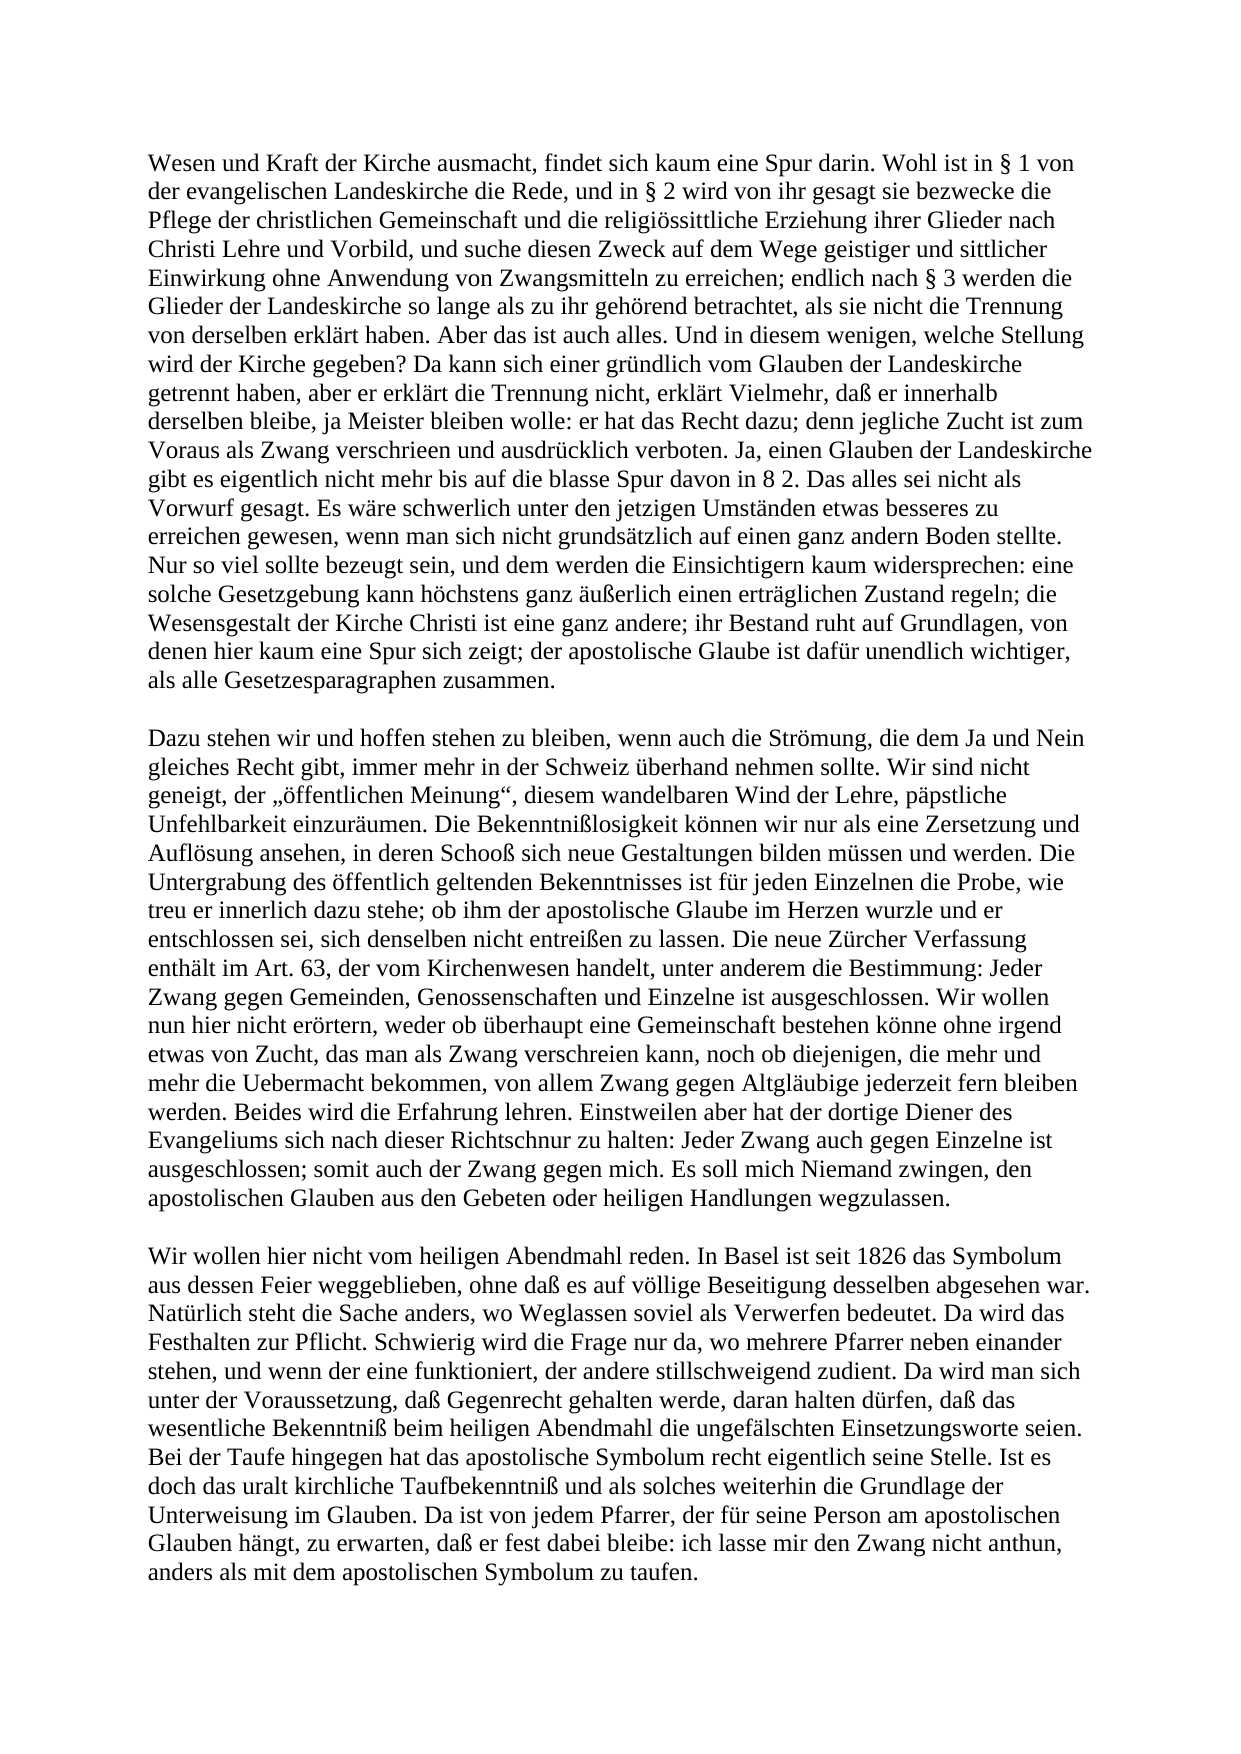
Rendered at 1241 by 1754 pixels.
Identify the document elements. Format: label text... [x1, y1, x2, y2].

text Dazu stehen wir und hoffen stehen zu bleiben, wenn auch die Strömung, die dem Ja und Nein gleiches Recht gibt, immer mehr in der Schweiz überhand nehmen sollte. Wir sind nicht geneigt, der „öffentlichen Meinung“, diesem wandelbaren Wind der Lehre, päpstliche Unfehlbarkeit einzuräumen. Die Bekenntnißlosigkeit können wir nur als eine Zersetzung und Auflösung ansehen, in deren Schooß sich neue Gestaltungen bilden müssen und werden. Die Untergrabung des öffentlich geltenden Bekenntnisses ist für jeden Einzelnen die Probe, wie treu er innerlich dazu stehe; ob ihm der apostolische Glaube im Herzen wurzle und er entschlossen sei, sich denselben nicht entreißen zu lassen. Die neue Zürcher Verfassung enthält im Art. 63, der vom Kirchenwesen handelt, unter anderem die Bestimmung: Jeder Zwang gegen Gemeinden, Genossenschaften und Einzelne ist ausgeschlossen. Wir wollen nun hier nicht erörtern, weder ob überhaupt eine Gemeinschaft bestehen könne ohne irgend etwas von Zucht, das man als Zwang verschreien kann, noch ob diejenigen, die mehr und mehr die Uebermacht bekommen, von allem Zwang gegen Altgläubige jederzeit fern bleiben werden. Beides wird die Erfahrung lehren. Einstweilen aber hat der dortige Diener des Evangeliums sich nach dieser Richtschnur zu halten: Jeder Zwang auch gegen Einzelne ist ausgeschlossen; somit auch der Zwang gegen mich. Es soll mich Niemand zwingen, den apostolischen Glauben aus den Gebeten oder heiligen Handlungen wegzulassen. [148, 723, 1093, 1212]
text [148, 148, 1093, 694]
text Wir wollen hier nicht vom heiligen Abendmahl reden. In Basel ist seit 1826 das Symbolum aus dessen Feier weggeblieben, ohne daß es auf völlige Beseitigung desselben abgesehen war. Natürlich steht die Sache anders, wo Weglassen soviel als Verwerfen bedeutet. Da wird das Festhalten zur Pflicht. Schwierig wird die Frage nur da, wo mehrere Pfarrer neben einander stehen, und wenn der eine funktioniert, der andere stillschweigend zudient. Da wird man sich unter der Voraussetzung, daß Gegenrecht gehalten werde, daran halten dürfen, daß das wesentliche Bekenntniß beim heiligen Abendmahl die ungefälschten Einsetzungsworte seien. Bei der Taufe hingegen hat das apostolische Symbolum recht eigentlich seine Stelle. Ist es doch das uralt kirchliche Taufbekenntniß und als solches weiterhin die Grundlage der Unterweisung im Glauben. Da ist von jedem Pfarrer, der für seine Person am apostolischen Glauben hängt, zu erwarten, daß er fest dabei bleibe: ich lasse mir den Zwang nicht anthun, anders als mit dem apostolischen Symbolum zu taufen. [148, 1241, 1093, 1586]
